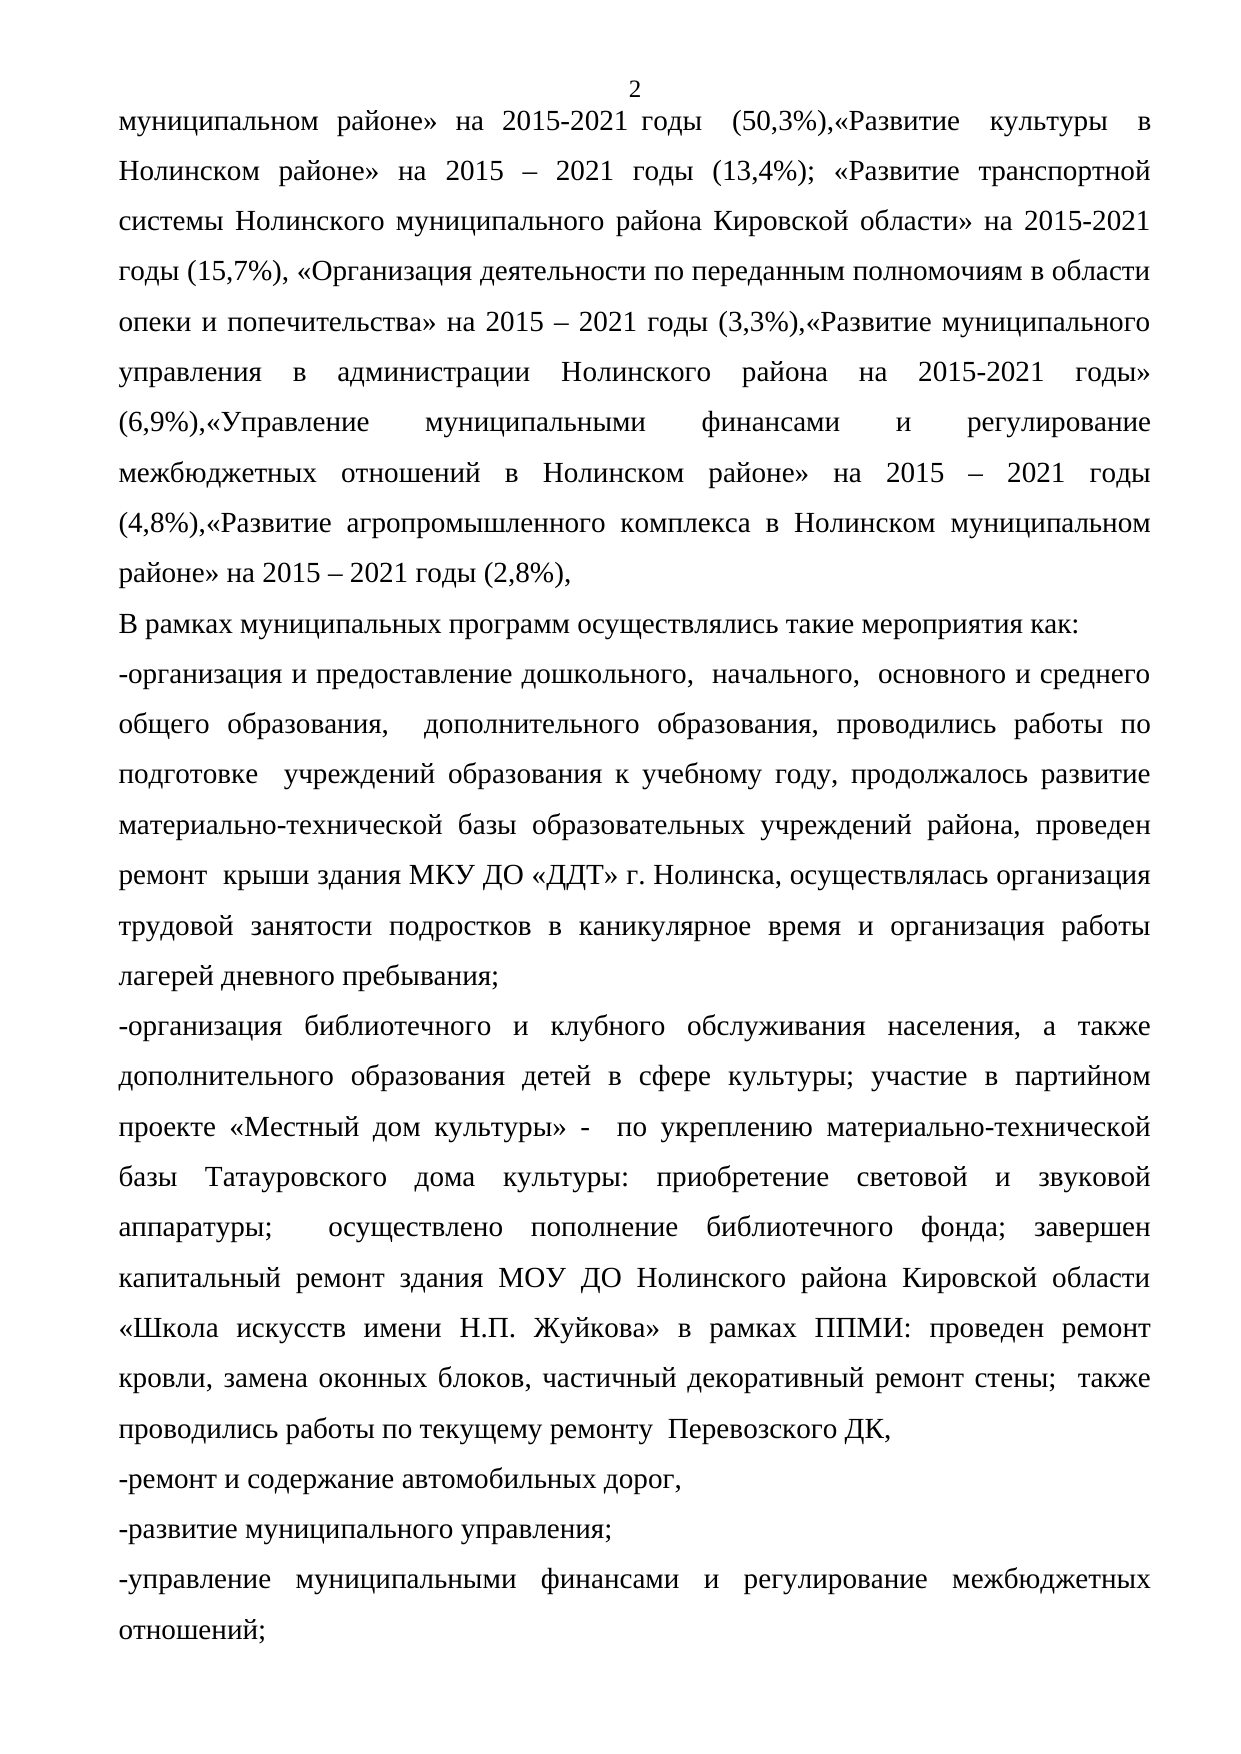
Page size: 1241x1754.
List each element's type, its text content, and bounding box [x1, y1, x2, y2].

text -развитие муниципального управления; [118, 1511, 1152, 1545]
text В рамках муниципальных программ осуществлялись такие мероприятия как: [118, 606, 1152, 639]
text -организация библиотечного и клубного обслуживания населения, а также дополнительного образования детей в сфере культуры; участие в партийном проекте «Местный дом культуры» - по укреплению материально-технической базы Татауровского дома культуры: приобретение световой и звуковой аппаратуры; осуществлено пополнение библиотечного фонда; завершен капитальный ремонт здания МОУ ДО Нолинского района Кировской области «Школа искусств имени Н.П. Жуйкова» в рамках ППМИ: проведен ремонт кровли, замена оконных блоков, частичный декоративный ремонт стены; также проводились работы по текущему ремонту Перевозского ДК, [118, 1008, 1152, 1444]
text -организация и предоставление дошкольного, начального, основного и среднего общего образования, дополнительного образования, проводились работы по подготовке учреждений образования к учебному году, продолжалось развитие материально-технической базы образовательных учреждений района, проведен ремонт крыши здания МКУ ДО «ДДТ» г. Нолинска, осуществлялась организация трудовой занятости подростков в каникулярное время и организация работы лагерей дневного пребывания; [118, 656, 1152, 991]
text -управление муниципальными финансами и регулирование межбюджетных отношений; [118, 1562, 1152, 1646]
text -ремонт и содержание автомобильных дорог, [118, 1461, 1152, 1494]
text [118, 103, 1152, 589]
